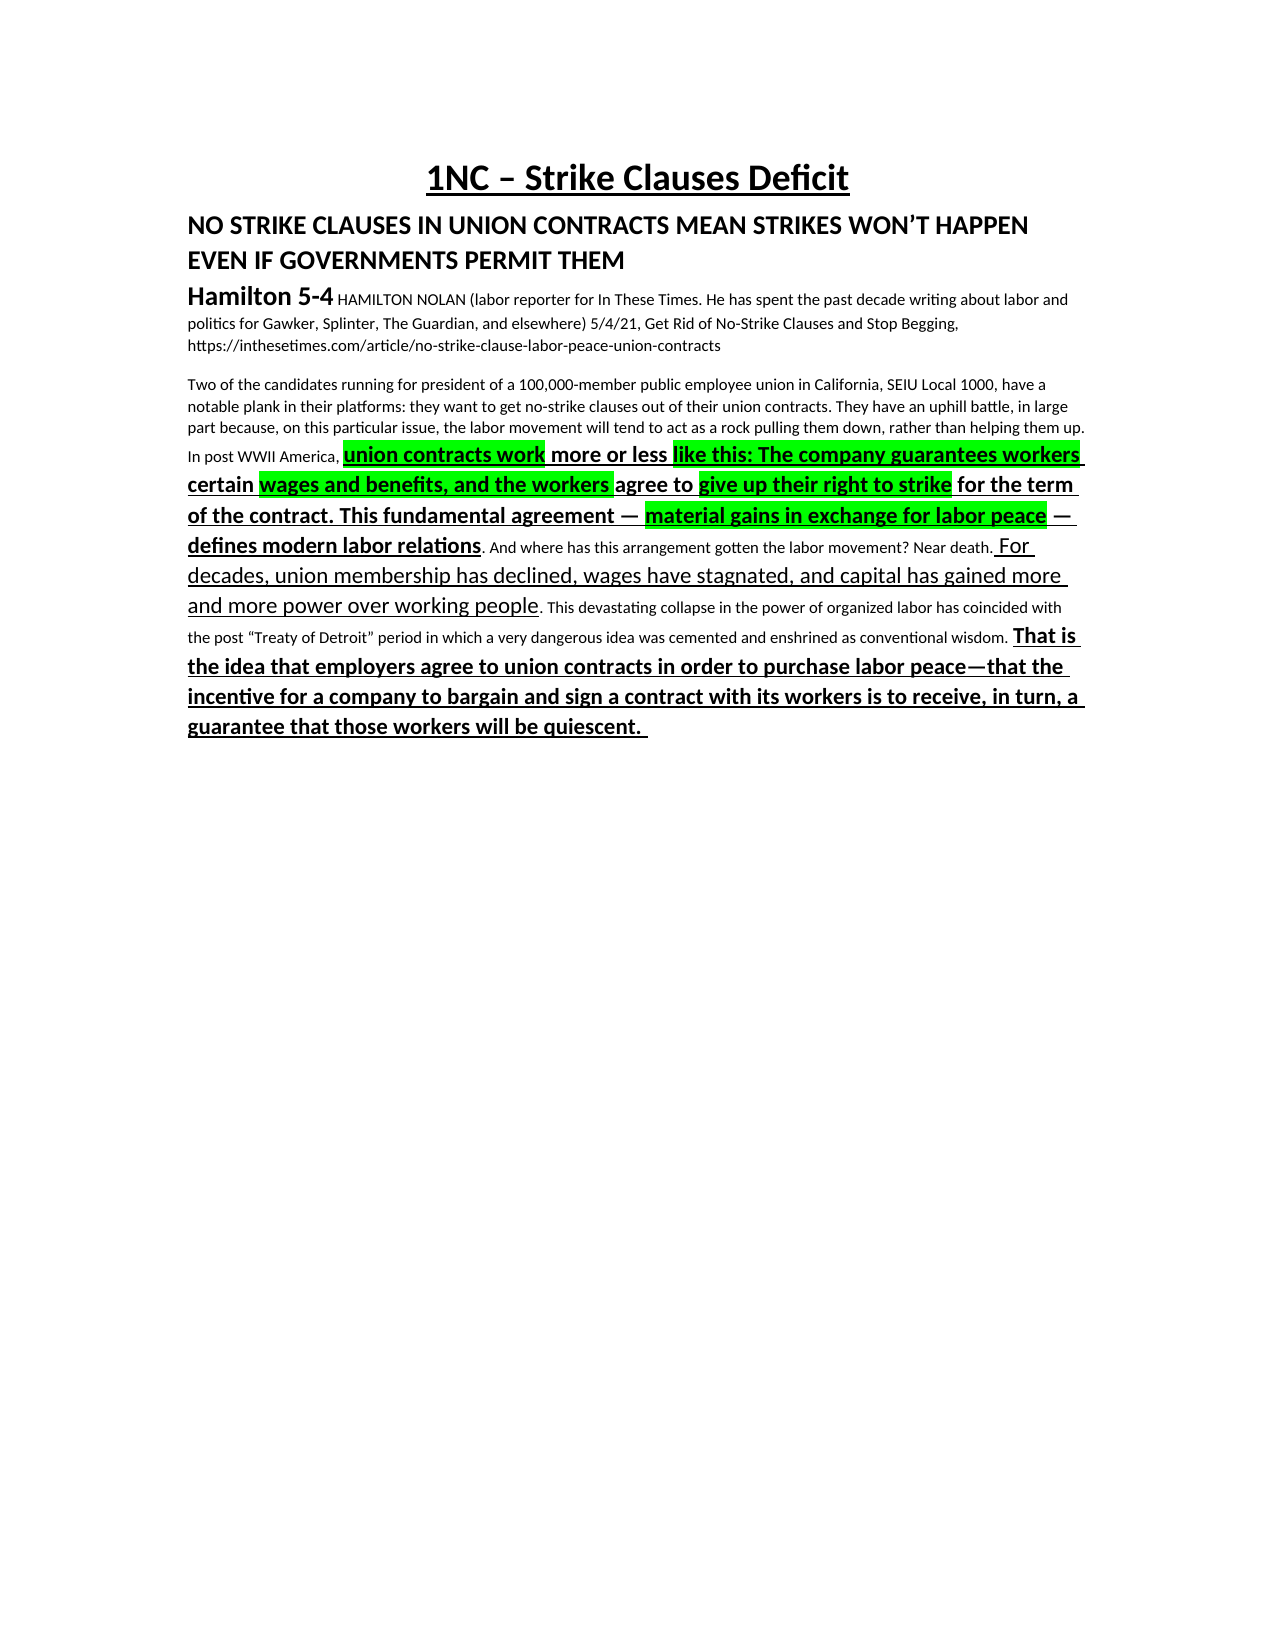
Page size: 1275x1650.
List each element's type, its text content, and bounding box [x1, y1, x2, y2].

text Two of the candidates running for president of a 100,000-member public employee union in California, SEIU Local 1000, have a notable plank in their platforms: they want to get no-strike clauses out of their union contracts. They have an uphill battle, in large part because, on this particular issue, the labor movement will tend to act as a rock pulling them down, rather than helping them up. In post WWII America, union contracts work more or less like this: The company guarantees workers certain wages and benefits, and the workers agree to give up their right to strike for the term of the contract. This fundamental agreement — material gains in exchange for labor peace — defines modern labor relations. And where has this arrangement gotten the labor movement? Near death. For decades, union membership has declined, wages have stagnated, and capital has gained more and more power over working people. This devastating collapse in the power of organized labor has coincided with the post ​“Treaty of Detroit” period in which a very dangerous idea was cemented and enshrined as conventional wisdom. That is the idea that employers agree to union contracts in order to purchase labor peace—that the incentive for a company to bargain and sign a contract with its workers is to receive, in turn, a guarantee that those workers will be quiescent. [187, 374, 1087, 740]
subtitle NO STRIKE CLAUSES IN UNION CONTRACTS MEAN STRIKES WON’T HAPPEN EVEN IF GOVERNMENTS PERMIT THEM [187, 208, 1087, 276]
subtitle 1NC – Strike Clauses Deficit [187, 154, 1087, 200]
text Hamilton 5-4 HAMILTON NOLAN (labor reporter for In These Times. He has spent the past decade writing about labor and politics for Gawker, Splinter, The Guardian, and elsewhere) 5/4/21, Get Rid of No-Strike Clauses and Stop Begging, https://inthesetimes.com/article/no-strike-clause-labor-peace-union-contracts [187, 279, 1087, 356]
